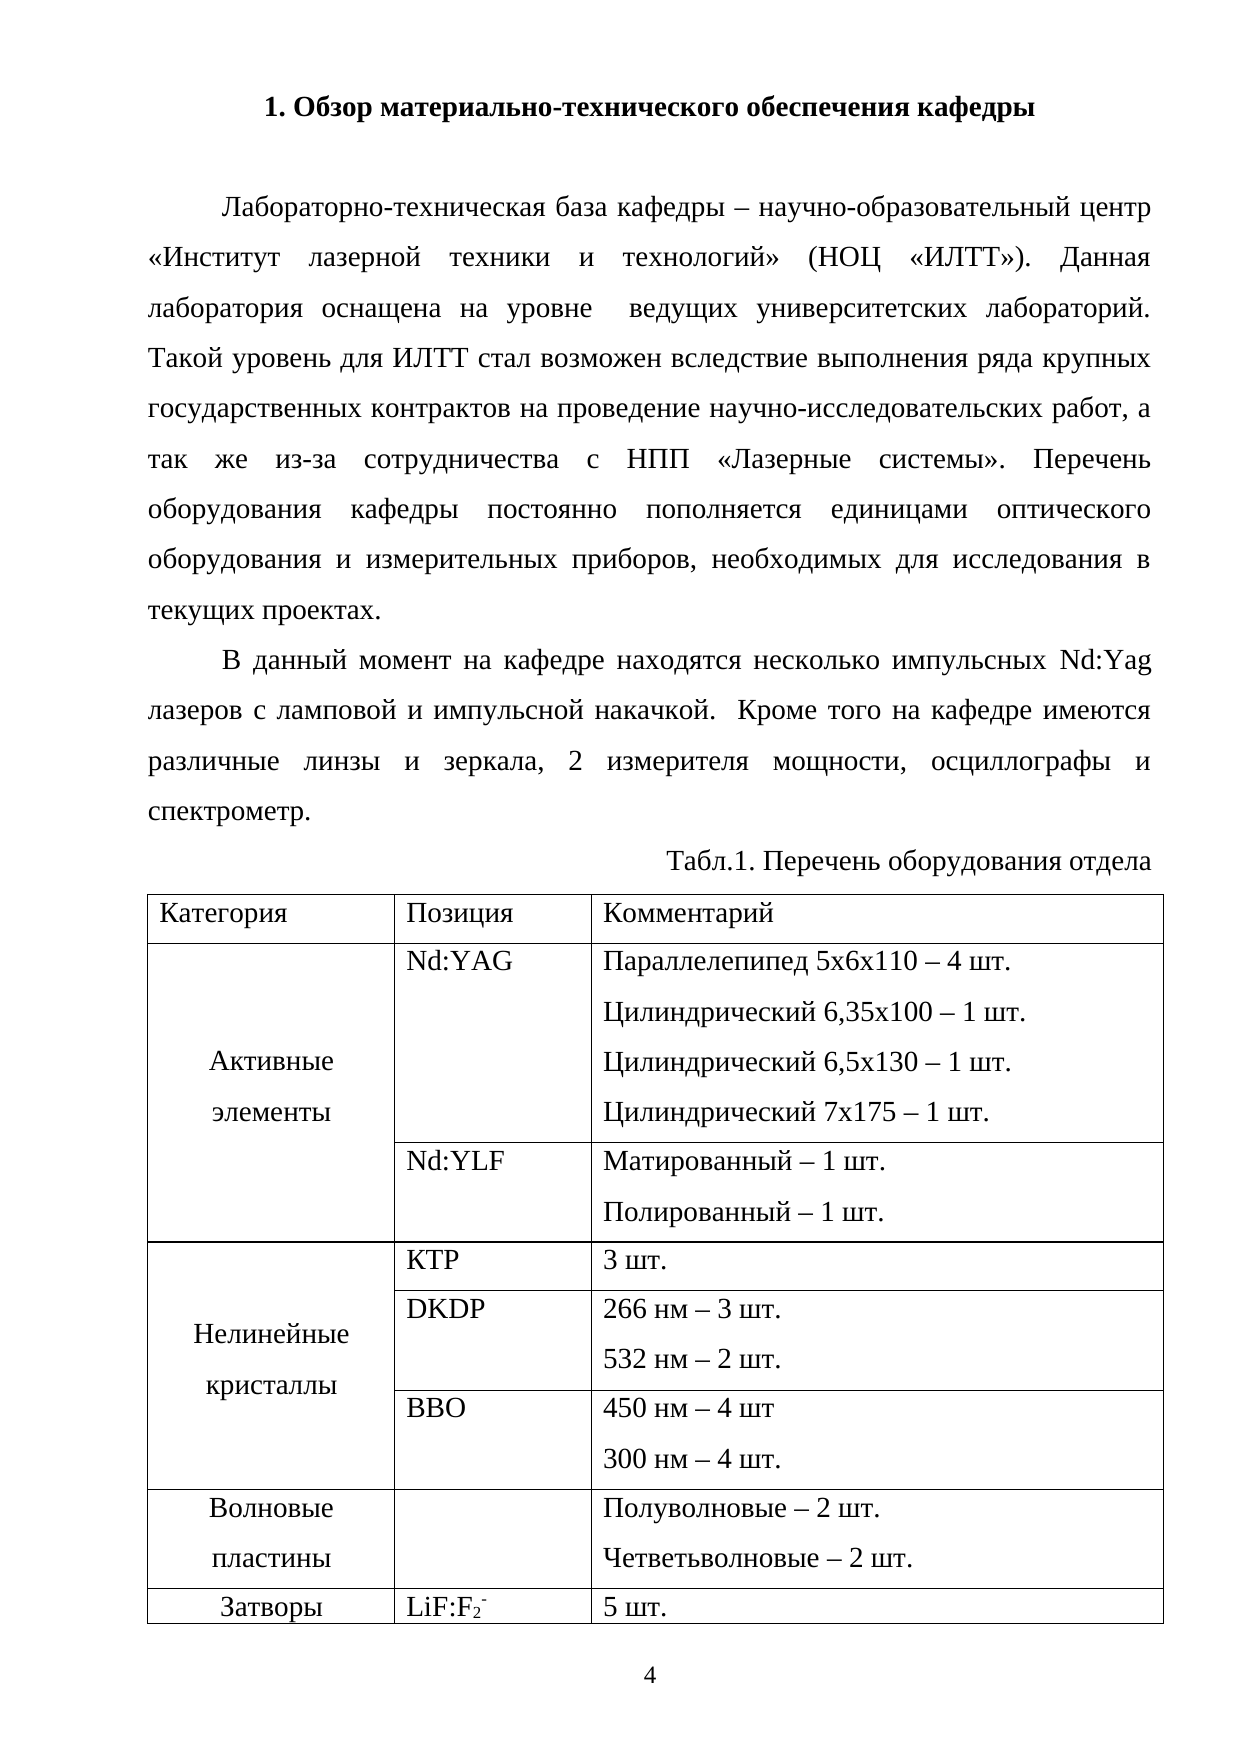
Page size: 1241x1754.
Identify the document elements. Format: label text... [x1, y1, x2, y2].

table_cell Параллелепипед 5х6х110 – 4 шт. Цилиндрический 6,35х100 – 1 шт. Цилиндрический 6,5х130 – 1 шт. Цилиндрический 7х175 – 1 шт. [592, 944, 1163, 1142]
table_cell Матированный – 1 шт. Полированный – 1 шт. [592, 1143, 1163, 1241]
table_cell КТР [395, 1243, 591, 1290]
table_header Позиция [395, 895, 591, 942]
table_cell DKDP [395, 1291, 591, 1389]
table_cell 266 нм – 3 шт. 532 нм – 2 шт. [592, 1291, 1163, 1389]
table_header Категория [148, 895, 394, 942]
table_cell Nd:YAG [395, 944, 591, 1142]
table_cell [395, 1490, 591, 1588]
text В данный момент на кафедре находятся несколько импульсных Nd:Yag лазеров с ламповой и импульсной накачкой. Кроме того на кафедре имеются различные линзы и зеркала, 2 измерителя мощности, осциллографы и спектрометр. [148, 642, 1152, 827]
table_cell 450 нм – 4 шт 300 нм – 4 шт. [592, 1391, 1163, 1489]
text Табл.1. Перечень оборудования отдела [148, 843, 1152, 877]
table_cell Волновые пластины [148, 1490, 394, 1588]
table_cell Затворы [148, 1589, 394, 1622]
subtitle 1. Обзор материально-технического обеспечения кафедры [148, 89, 1152, 122]
table_cell Nd:YLF [395, 1143, 591, 1241]
table_cell 5 шт. [592, 1589, 1163, 1622]
table_cell Нелинейные кристаллы [148, 1243, 394, 1489]
table_cell BBO [395, 1391, 591, 1489]
table_cell 3 шт. [592, 1243, 1163, 1290]
text Лабораторно-техническая база кафедры – научно-образовательный центр «Институт лазерной техники и технологий» (НОЦ «ИЛТТ»). Данная лаборатория оснащена на уровне ведущих университетских лабораторий. Такой уровень для ИЛТТ стал возможен вследствие выполнения ряда крупных государственных контрактов на проведение научно-исследовательских работ, а так же из-за сотрудничества с НПП «Лазерные системы». Перечень оборудования кафедры постоянно пополняется единицами оптического оборудования и измерительных приборов, необходимых для исследования в текущих проектах. [148, 189, 1152, 625]
table_cell LiF:F2- [395, 1589, 591, 1622]
table_cell Активные элементы [148, 944, 394, 1241]
table_cell Полуволновые – 2 шт. Четветьволновые – 2 шт. [592, 1490, 1163, 1588]
table_header Комментарий [592, 895, 1163, 942]
